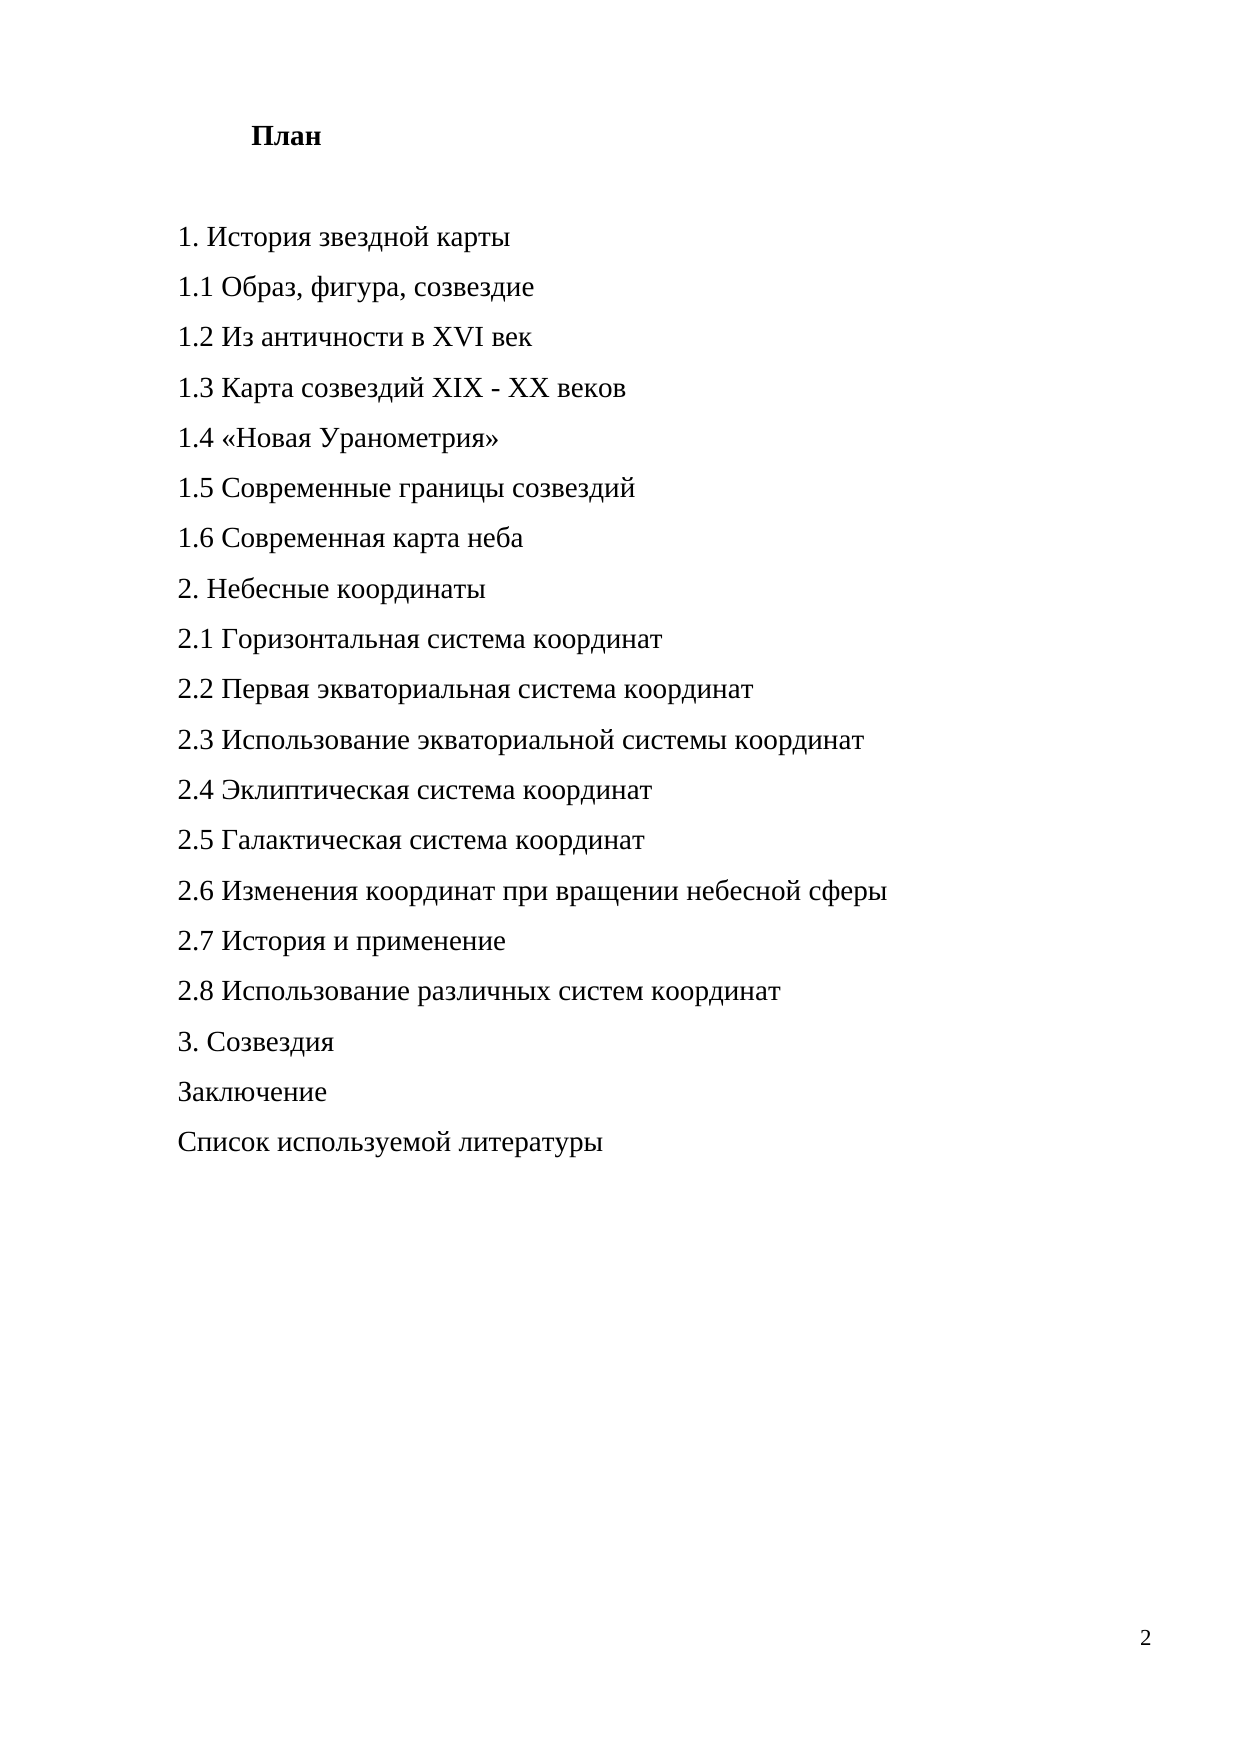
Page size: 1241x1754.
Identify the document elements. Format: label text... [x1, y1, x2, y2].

text 2.7 История и применение [177, 923, 1152, 957]
text Список используемой литературы [177, 1124, 1152, 1158]
text 1.2 Из античности в XVI век [177, 319, 1152, 353]
text Заключение [177, 1074, 1152, 1108]
text 1.3 Карта созвездий XIX - XX веков [177, 370, 1152, 403]
text 2.6 Изменения координат при вращении небесной сферы [177, 873, 1152, 906]
text 2. Небесные координаты [177, 571, 1152, 604]
text 2.2 Первая экваториальная система координат [177, 672, 1152, 705]
text 1.1 Образ, фигура, созвездие [177, 269, 1152, 303]
text 1. История звездной карты [177, 219, 1152, 252]
text 1.6 Современная карта неба [177, 521, 1152, 554]
text 2.1 Горизонтальная система координат [177, 621, 1152, 655]
text 3. Созвездия [177, 1024, 1152, 1057]
text 2.5 Галактическая система координат [177, 822, 1152, 856]
text 2.8 Использование различных систем координат [177, 973, 1152, 1007]
text 2.4 Эклиптическая система координат [177, 772, 1152, 806]
text План [177, 118, 1152, 152]
text 1.4 «Новая Уранометрия» [177, 420, 1152, 453]
text 1.5 Современные границы созвездий [177, 470, 1152, 504]
text 2.3 Использование экваториальной системы координат [177, 722, 1152, 755]
